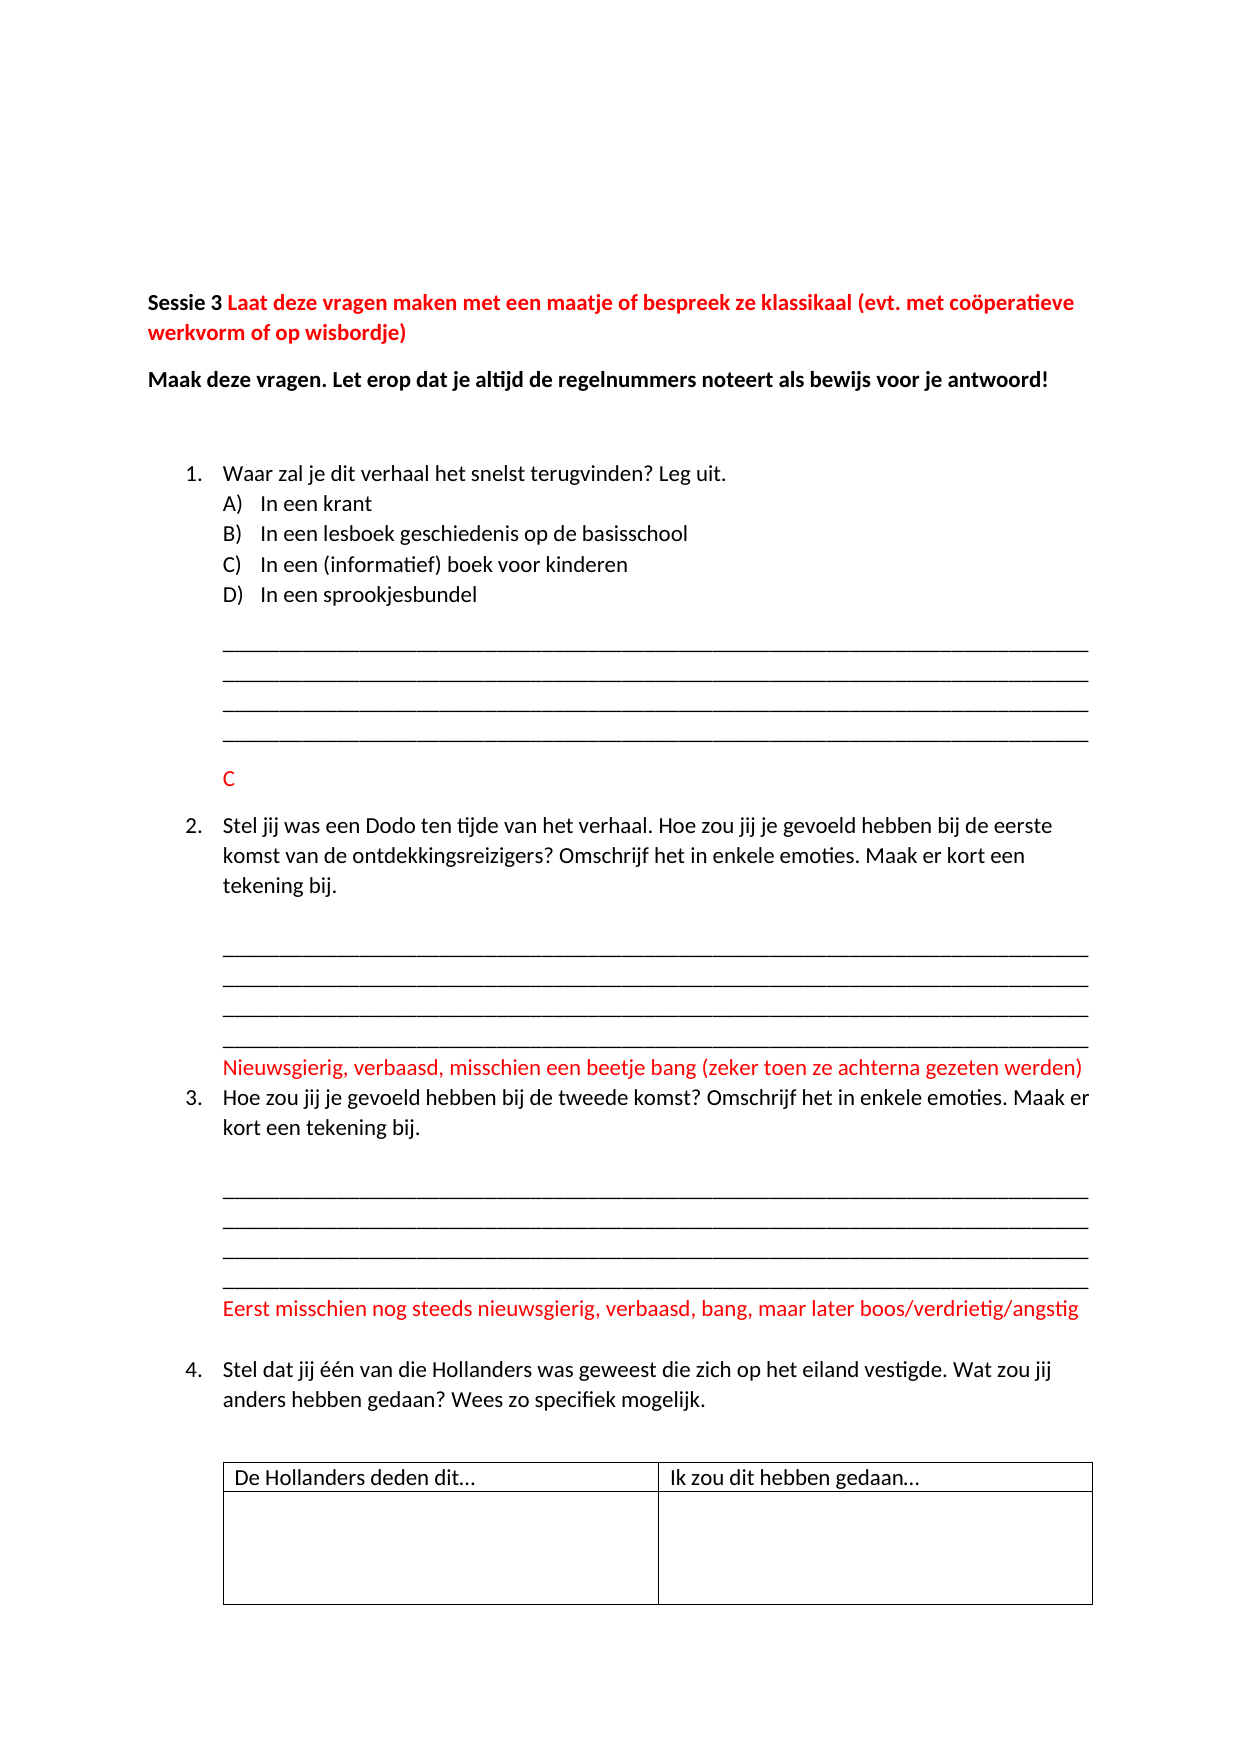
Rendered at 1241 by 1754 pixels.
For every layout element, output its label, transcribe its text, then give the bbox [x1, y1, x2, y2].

text Sessie 3 Laat deze vragen maken met een maatje of bespreek ze klassikaal (evt. met coöperatieve werkvorm of op wisbordje) [148, 288, 1093, 346]
list Stel jij was een Dodo ten tijde van het verhaal. Hoe zou jij je gevoeld hebben bij de eerste komst van de ontdekkingsreizigers? Omschrijf het in enkele emoties. Maak er kort een tekening bij. [185, 811, 1093, 899]
list In een sprookjesbundel [223, 580, 1093, 608]
list ________________________________________________________________________________________________________________________________________________________________________________________________________________________________________________________________________________________________________________ [223, 932, 1093, 1051]
table_header Ik zou dit hebben gedaan… [659, 1463, 1092, 1491]
list In een lesboek geschiedenis op de basisschool [223, 519, 1093, 547]
list Stel dat jij één van die Hollanders was geweest die zich op het eiland vestigde. Wat zou jij anders hebben gedaan? Wees zo specifiek mogelijk. [185, 1355, 1093, 1413]
list In een krant [223, 489, 1093, 517]
list Waar zal je dit verhaal het snelst terugvinden? Leg uit. [185, 459, 1093, 487]
list Hoe zou jij je gevoeld hebben bij de tweede komst? Omschrijf het in enkele emoties. Maak er kort een tekening bij. [185, 1083, 1093, 1141]
table_cell [659, 1492, 1092, 1604]
table_cell [224, 1492, 658, 1604]
table_header De Hollanders deden dit… [224, 1463, 658, 1491]
list In een (informatief) boek voor kinderen [223, 550, 1093, 578]
list ________________________________________________________________________________________________________________________________________________________________________________________________________________________________________________________________________________________________________________ [223, 1174, 1093, 1292]
text ________________________________________________________________________________________________________________________________________________________________________________________________________________________________________________________________________________________________________________ [223, 627, 1093, 745]
list Eerst misschien nog steeds nieuwsgierig, verbaasd, bang, maar later boos/verdrietig/angstig [223, 1294, 1093, 1322]
text Maak deze vragen. Let erop dat je altijd de regelnummers noteert als bewijs voor je antwoord! [148, 365, 1093, 393]
text C [223, 764, 1093, 792]
list Nieuwsgierig, verbaasd, misschien een beetje bang (zeker toen ze achterna gezeten werden) [223, 1053, 1093, 1081]
